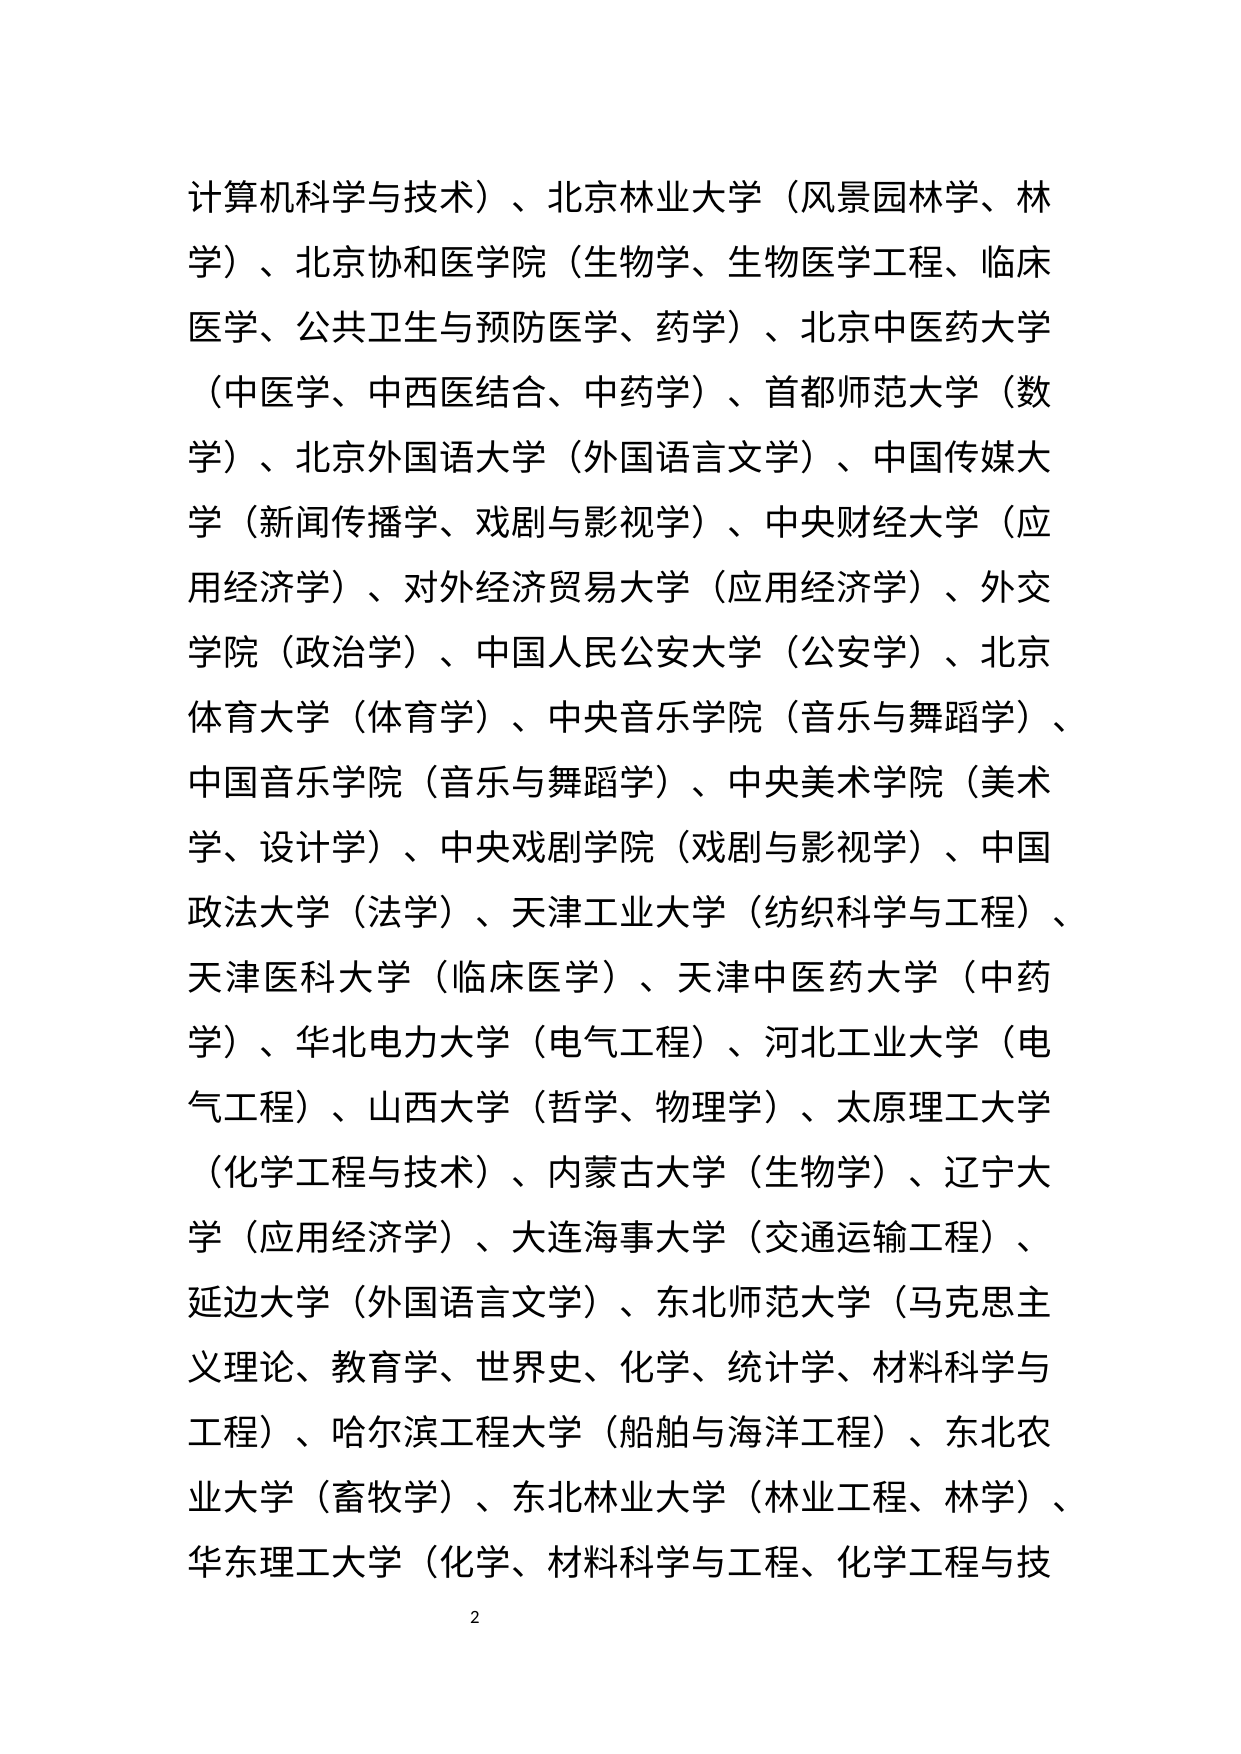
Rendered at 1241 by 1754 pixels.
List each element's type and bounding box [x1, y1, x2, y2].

text [187, 162, 1053, 1592]
